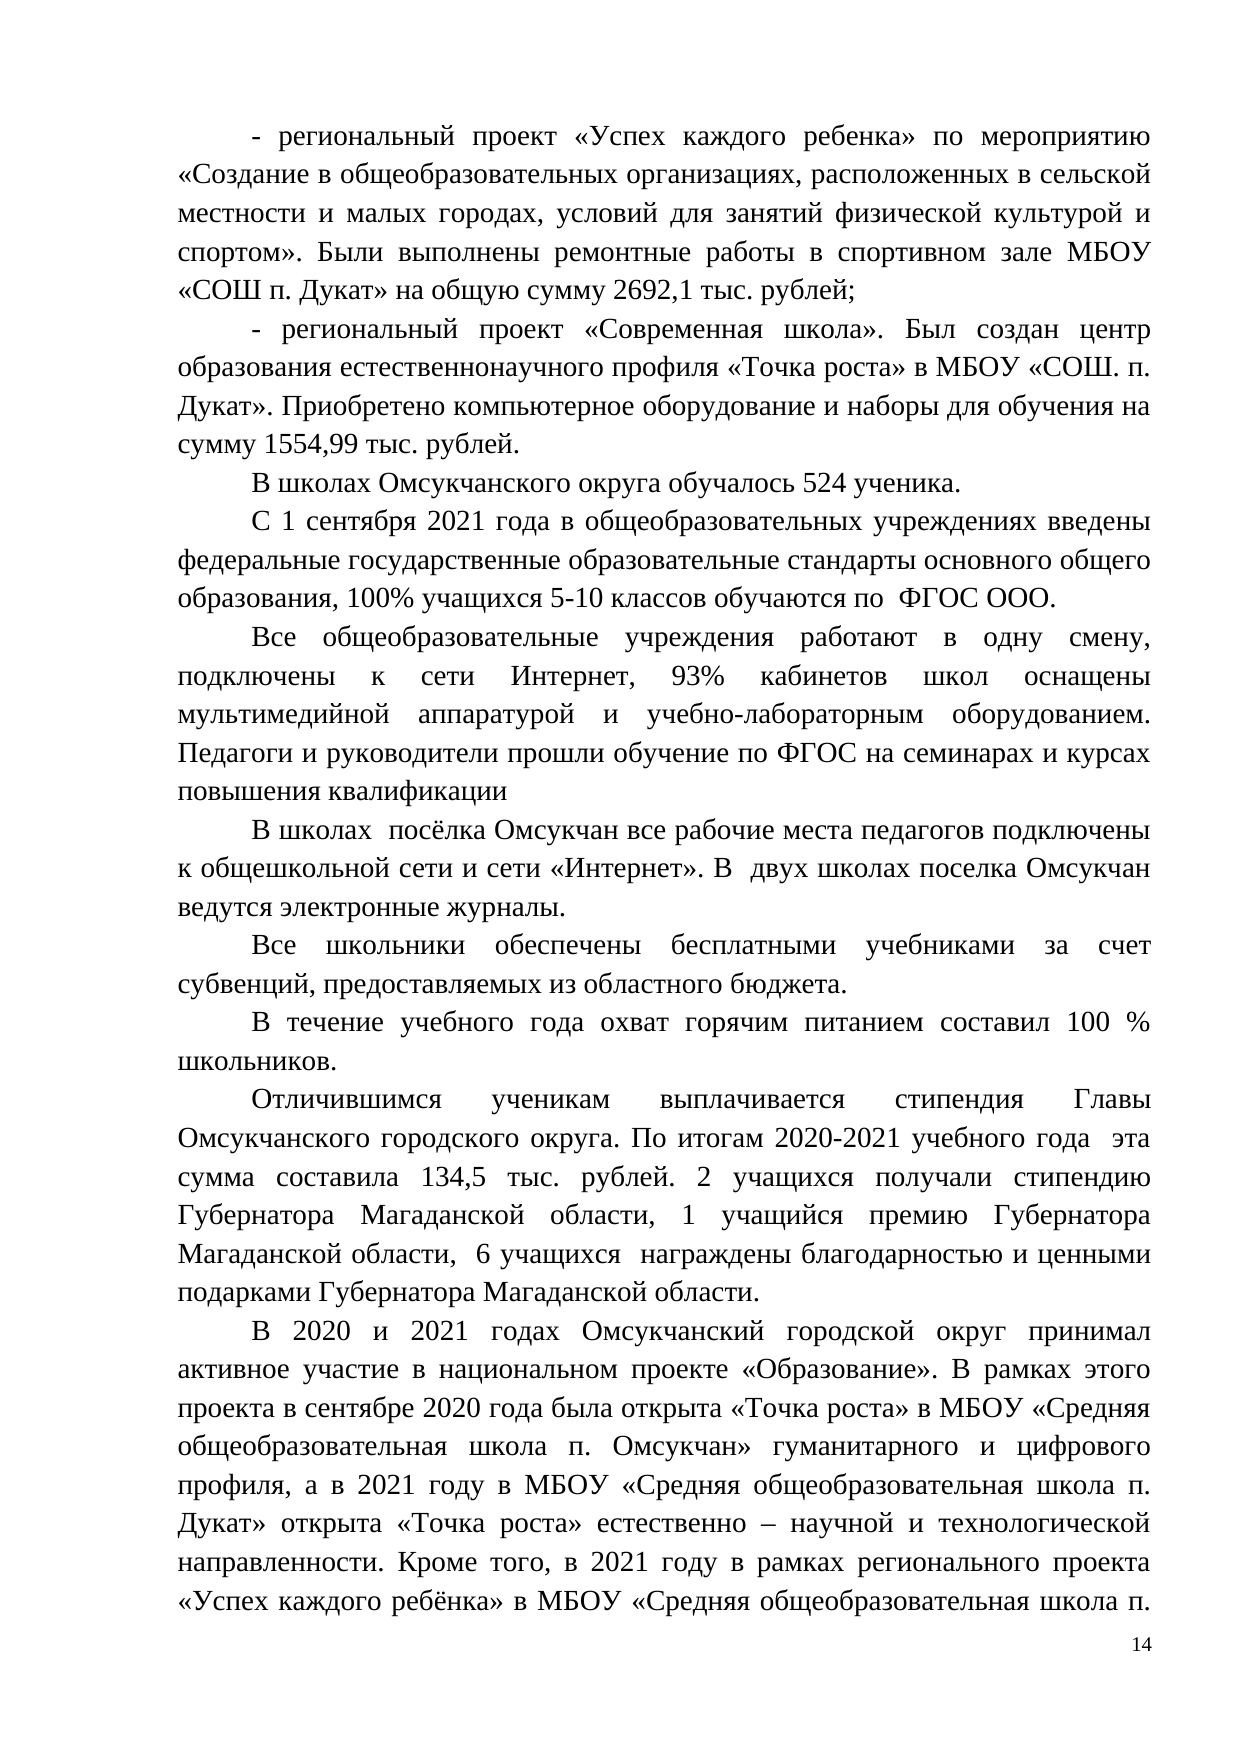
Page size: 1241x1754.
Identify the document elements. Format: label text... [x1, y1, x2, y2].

text С 1 сентября 2021 года в общеобразовательных учреждениях введены федеральные государственные образовательные стандарты основного общего образования, 100% учащихся 5-10 классов обучаются по ФГОС ООО. [177, 503, 1152, 614]
text Все школьники обеспечены бесплатными учебниками за счет субвенций, предоставляемых из областного бюджета. [177, 927, 1152, 999]
text В школах посёлка Омсукчан все рабочие места педагогов подключены к общешкольной сети и сети «Интернет». В двух школах поселка Омсукчан ведутся электронные журналы. [177, 812, 1152, 922]
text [177, 1313, 1152, 1616]
text - региональный проект «Успех каждого ребенка» по мероприятию «Создание в общеобразовательных организациях, расположенных в сельской местности и малых городах, условий для занятий физической культурой и спортом». Были выполнены ремонтные работы в спортивном зале МБОУ «СОШ п. Дукат» на общую сумму 2692,1 тыс. рублей; [177, 118, 1152, 306]
text Отличившимся ученикам выплачивается стипендия Главы Омсукчанского городского округа. По итогам 2020-2021 учебного года эта сумма составила 134,5 тыс. рублей. 2 учащихся получали стипендию Губернатора Магаданской области, 1 учащийся премию Губернатора Магаданской области, 6 учащихся награждены благодарностью и ценными подарками Губернатора Магаданской области. [177, 1082, 1152, 1308]
text В школах Омсукчанского округа обучалось 524 ученика. [177, 465, 1152, 498]
text Все общеобразовательные учреждения работают в одну смену, подключены к сети Интернет, 93% кабинетов школ оснащены мультимедийной аппаратурой и учебно-лабораторным оборудованием. Педагоги и руководители прошли обучение по ФГОС на семинарах и курсах повышения квалификации [177, 619, 1152, 807]
text - региональный проект «Современная школа». Был создан центр образования естественнонаучного профиля «Точка роста» в МБОУ «СОШ. п. Дукат». Приобретено компьютерное оборудование и наборы для обучения на сумму 1554,99 тыс. рублей. [177, 311, 1152, 460]
text В течение учебного года охват горячим питанием составил 100 % школьников. [177, 1004, 1152, 1077]
